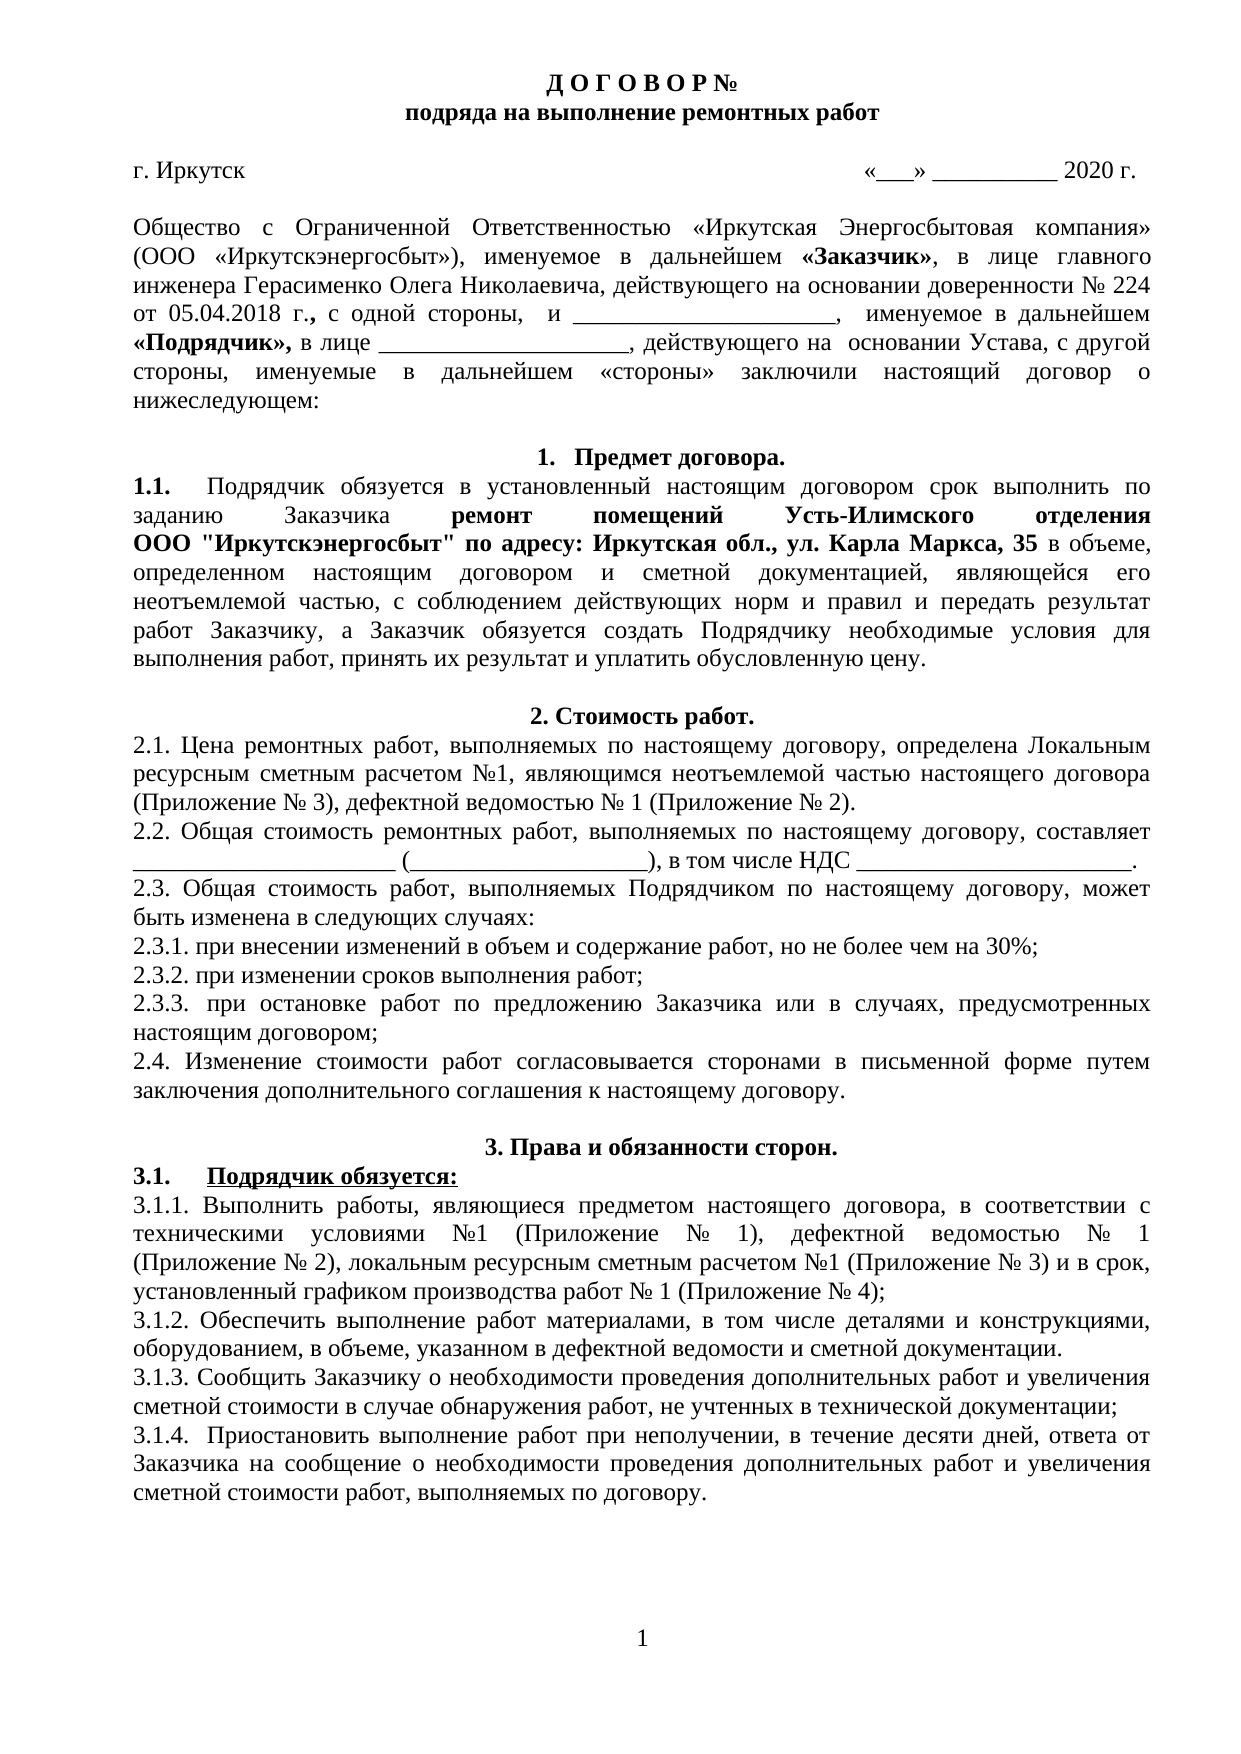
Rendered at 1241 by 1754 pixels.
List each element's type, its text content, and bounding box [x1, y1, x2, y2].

text 2.4. Изменение стоимости работ согласовывается сторонами в письменной форме путем заключения дополнительного соглашения к настоящему договору. [133, 1046, 1152, 1103]
text 3.1.2. Обеспечить выполнение работ материалами, в том числе деталями и конструкциями, оборудованием, в объеме, указанном в дефектной ведомости и сметной документации. [133, 1305, 1152, 1362]
text г. Иркутск «___» __________ 2020 г. [133, 155, 1152, 183]
list при остановке работ по предложению Заказчика или в случаях, предусмотренных настоящим договором; [133, 988, 1152, 1046]
list Подрядчик обязуется: [133, 1161, 1152, 1190]
text 2.3.2. при изменении сроков выполнения работ; [133, 960, 1152, 988]
list Подрядчик обязуется в установленный настоящим договором срок выполнить по заданию Заказчика ремонт помещений Усть-Илимского отделения ООО "Иркутскэнергосбыт" по адресу: Иркутская обл., ул. Карла Маркса, 35 в объеме, определенном настоящим договором и сметной документацией, являющейся его неотъемлемой частью, с соблюдением действующих норм и правил и передать результат работ Заказчику, а Заказчик обязуется создать Подрядчику необходимые условия для выполнения работ, принять их результат и уплатить обусловленную цену. [133, 471, 1152, 672]
text Д О Г О В О Р № [133, 68, 1152, 97]
text 2.1. Цена ремонтных работ, выполняемых по настоящему договору, определена Локальным ресурсным сметным расчетом №1, являющимся неотъемлемой частью настоящего договора (Приложение № 3), дефектной ведомостью № 1 (Приложение № 2). [133, 730, 1152, 816]
text подряда на выполнение ремонтных работ [133, 97, 1152, 126]
text 3.1.4. Приостановить выполнение работ при неполучении, в течение десяти дней, ответа от Заказчика на сообщение о необходимости проведения дополнительных работ и увеличения сметной стоимости работ, выполняемых по договору. [133, 1420, 1152, 1506]
text 2. Стоимость работ. [133, 701, 1152, 730]
text Общество с Ограниченной Ответственностью «Иркутская Энергосбытовая компания» (ООО «Иркутскэнергосбыт»), именуемое в дальнейшем «Заказчик», в лице главного инженера Герасименко Олега Николаевича, действующего на основании доверенности № 224 от 05.04.2018 г., с одной стороны, и _____________________, именуемое в дальнейшем «Подрядчик», в лице ____________________, действующего на основании Устава, с другой стороны, именуемые в дальнейшем «стороны» заключили настоящий договор о нижеследующем: [133, 212, 1152, 413]
text 2.3. Общая стоимость работ, выполняемых Подрядчиком по настоящему договору, может быть изменена в следующих случаях: [133, 873, 1152, 931]
text 3.1.3. Сообщить Заказчику о необходимости проведения дополнительных работ и увеличения сметной стоимости в случае обнаружения работ, не учтенных в технической документации; [133, 1362, 1152, 1420]
text 3. Права и обязанности сторон. [170, 1132, 1152, 1161]
list Предмет договора. [170, 442, 1152, 471]
text 2.3.1. при внесении изменений в объем и содержание работ, но не более чем на 30%; [133, 931, 1152, 960]
text 2.2. Общая стоимость ремонтных работ, выполняемых по настоящему договору, составляет _____________________ (___________________), в том числе НДС ______________________. [133, 816, 1152, 873]
text 3.1.1. Выполнить работы, являющиеся предметом настоящего договора, в соответствии с техническими условиями №1 (Приложение № 1), дефектной ведомостью № 1 (Приложение № 2), локальным ресурсным сметным расчетом №1 (Приложение № 3) и в срок, установленный графиком производства работ № 1 (Приложение № 4); [133, 1190, 1152, 1305]
